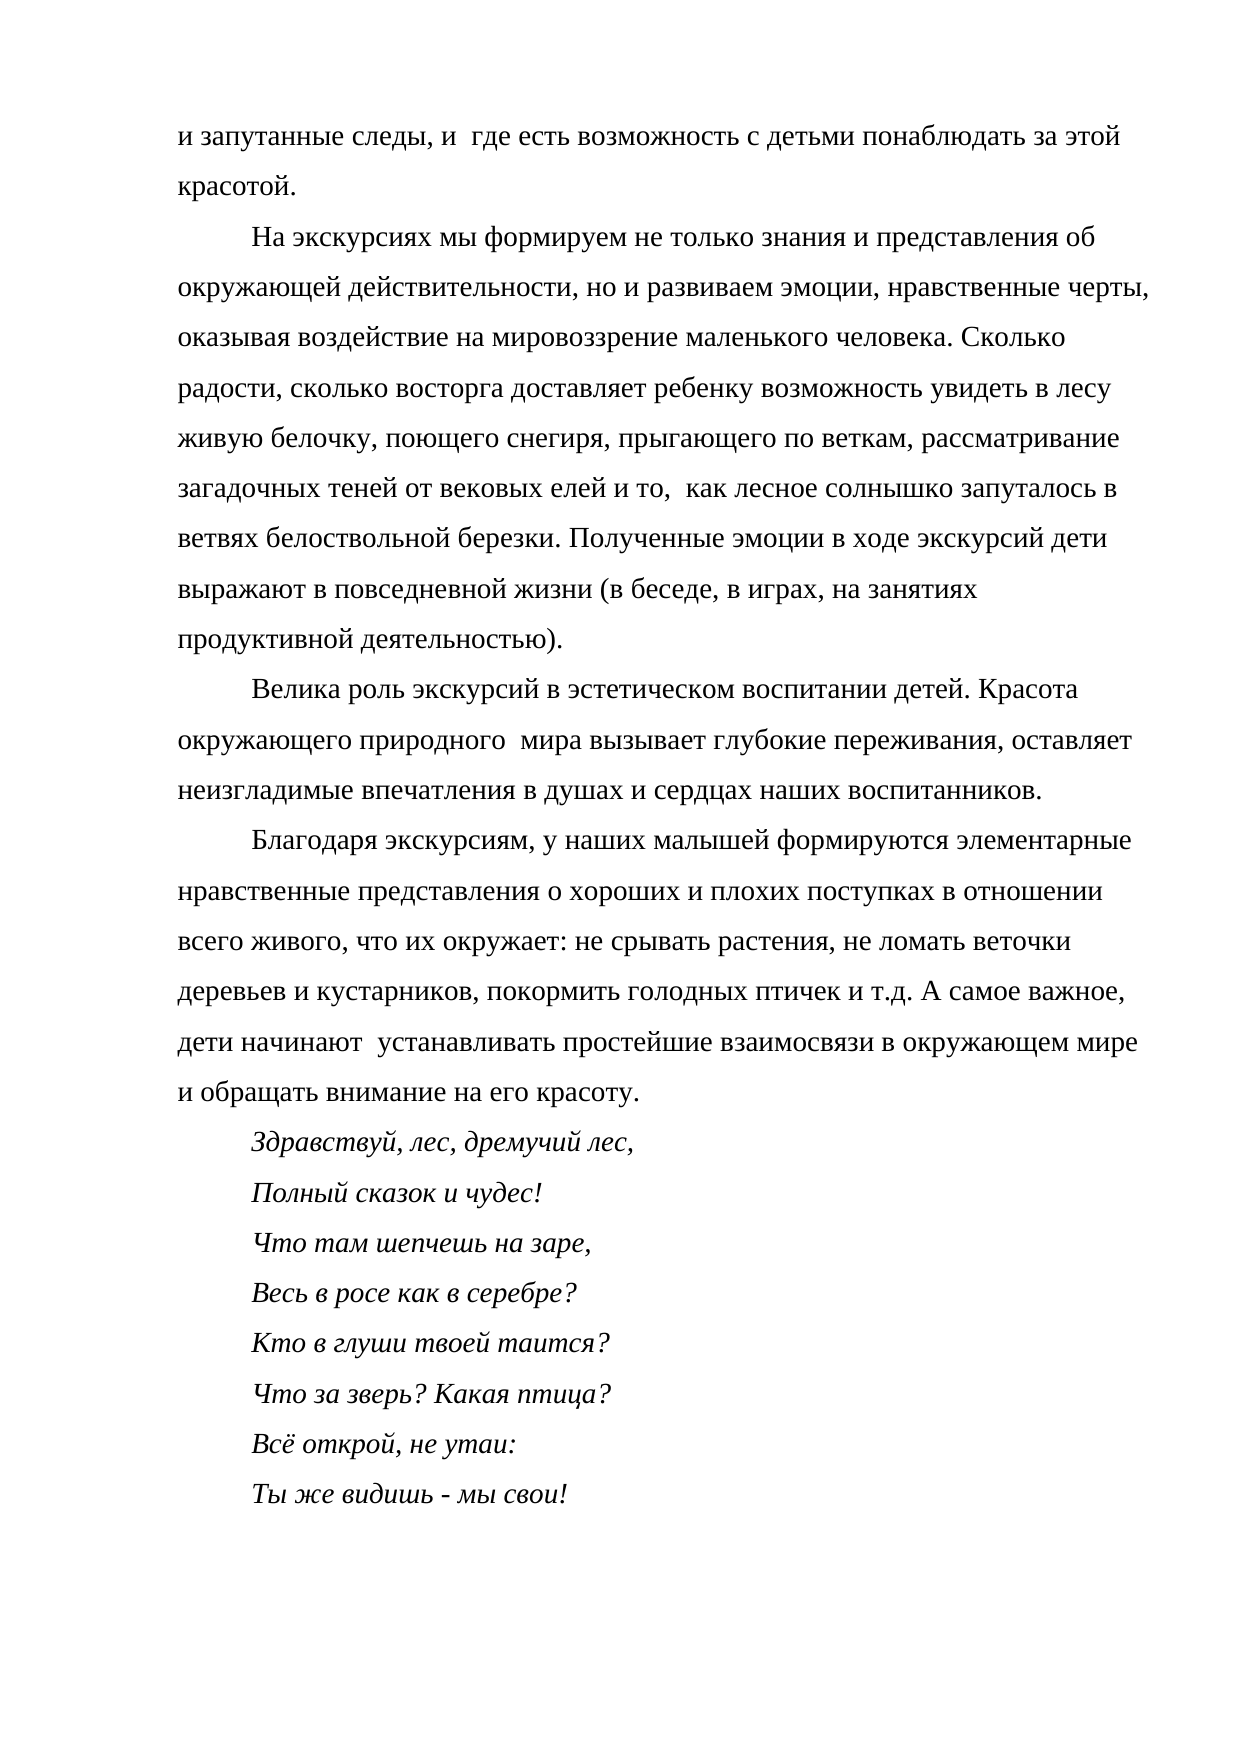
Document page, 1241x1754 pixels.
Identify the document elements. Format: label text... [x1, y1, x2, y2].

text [177, 118, 1152, 202]
text Весь в росе как в серебре? [177, 1275, 1152, 1309]
text Велика роль экскурсий в эстетическом воспитании детей. Красота окружающего природного мира вызывает глубокие переживания, оставляет неизгладимые впечатления в душах и сердцах наших воспитанников. [177, 672, 1152, 806]
text Здравствуй, лес, дремучий лес, [177, 1124, 1152, 1158]
text Что за зверь? Какая птица? [177, 1376, 1152, 1409]
text Ты же видишь - мы свои! [177, 1477, 1152, 1510]
text Кто в глуши твоей таится? [177, 1326, 1152, 1359]
text Всё открой, не утаи: [177, 1426, 1152, 1460]
text На экскурсиях мы формируем не только знания и представления об окружающей действительности, но и развиваем эмоции, нравственные черты, оказывая воздействие на мировоззрение маленького человека. Сколько радости, сколько восторга доставляет ребенку возможность увидеть в лесу живую белочку, поющего снегиря, прыгающего по веткам, рассматривание загадочных теней от вековых елей и то, как лесное солнышко запуталось в ветвях белоствольной березки. Полученные эмоции в ходе экскурсий дети выражают в повседневной жизни (в беседе, в играх, на занятиях продуктивной деятельностью). [177, 219, 1152, 655]
text Благодаря экскурсиям, у наших малышей формируются элементарные нравственные представления о хороших и плохих поступках в отношении всего живого, что их окружает: не срывать растения, не ломать веточки деревьев и кустарников, покормить голодных птичек и т.д. А самое важное, дети начинают устанавливать простейшие взаимосвязи в окружающем мире и обращать внимание на его красоту. [177, 822, 1152, 1108]
text Полный сказок и чудес! [177, 1175, 1152, 1208]
text Что там шепчешь на заре, [177, 1225, 1152, 1258]
